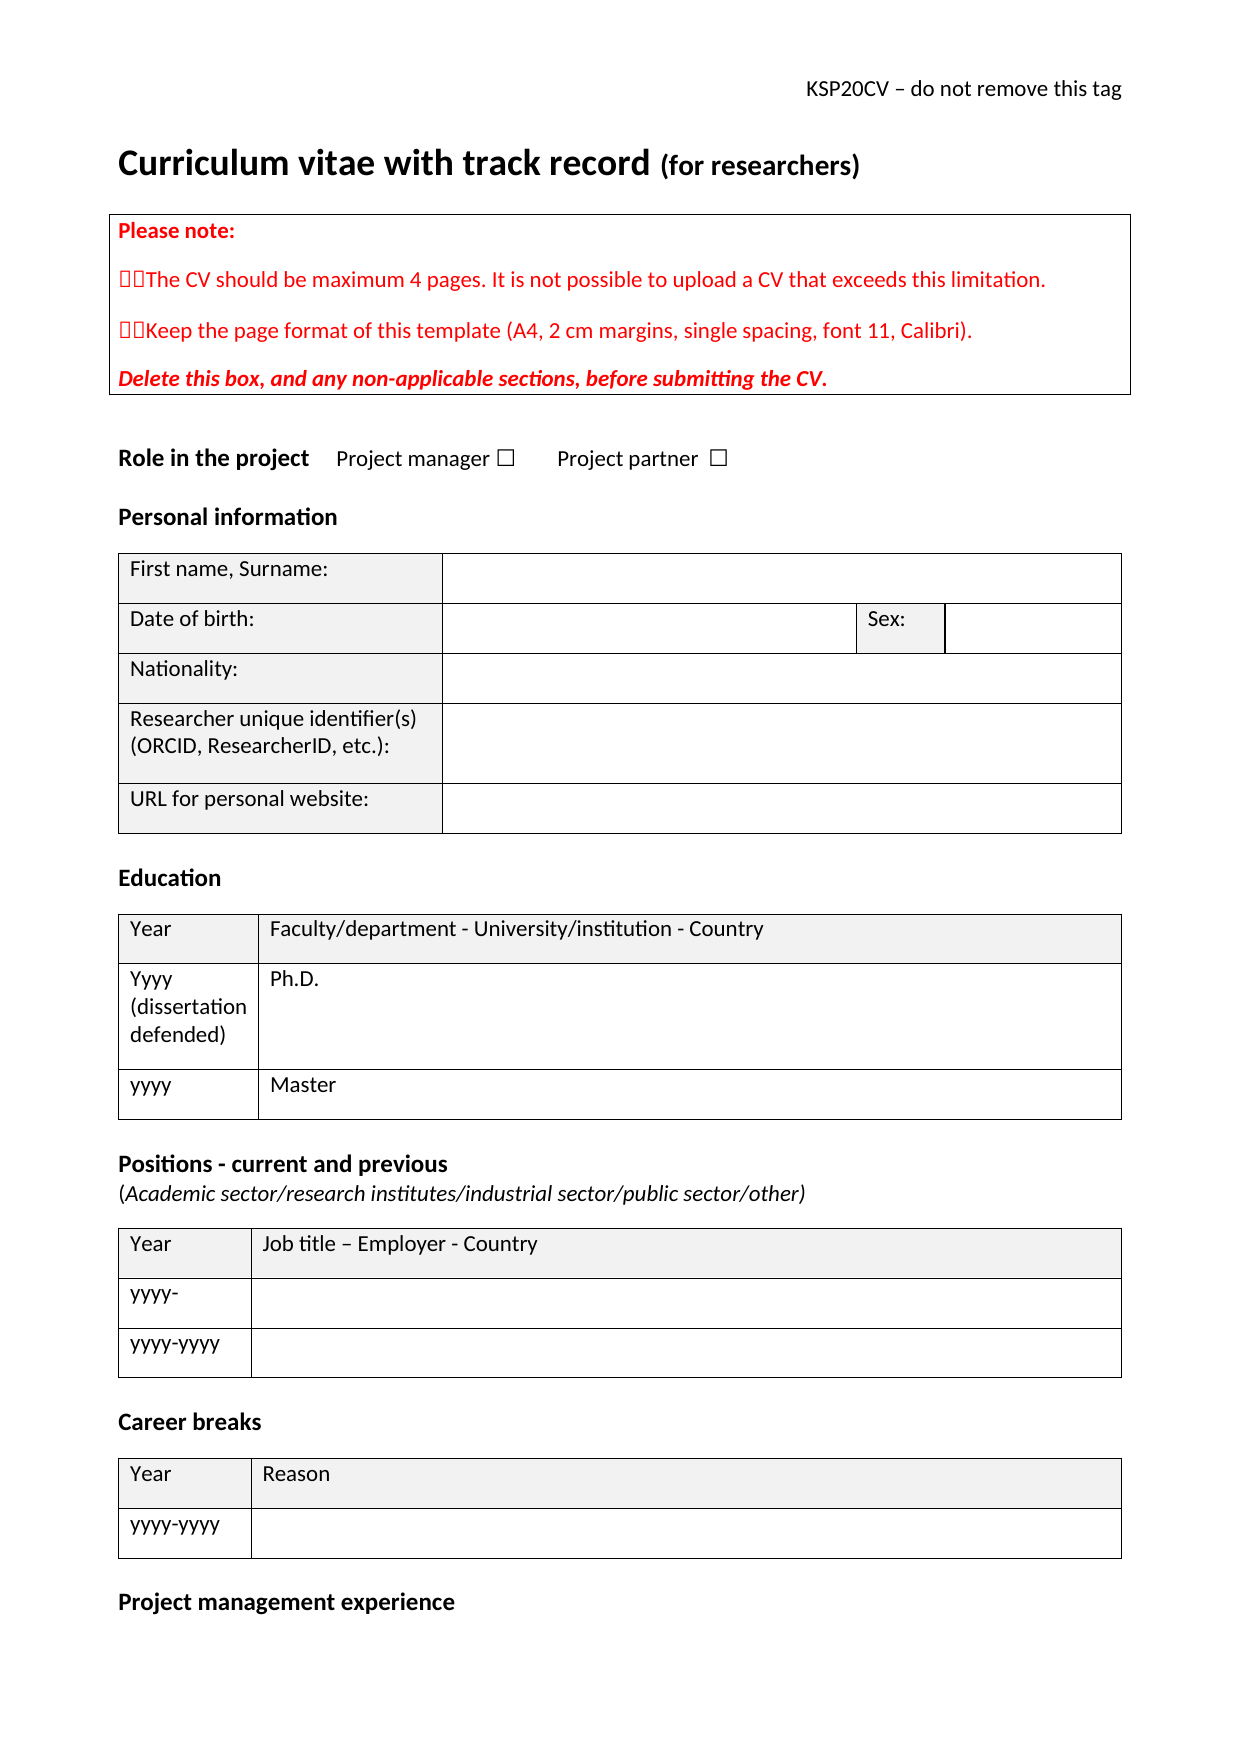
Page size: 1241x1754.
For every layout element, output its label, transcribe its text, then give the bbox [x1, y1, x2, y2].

text Keep the page format of this template (A4, 2 cm margins, single spacing, font 11, Calibri). [110, 311, 1130, 345]
table_cell Master [259, 1070, 1121, 1119]
table_cell [443, 604, 856, 653]
text Career breaks [118, 1406, 1122, 1437]
table_cell Date of birth: [119, 604, 442, 653]
table_header Reason [252, 1459, 1121, 1508]
table_cell [252, 1509, 1121, 1557]
table_cell Yyyy (dissertation defended) [119, 964, 258, 1069]
text Project management experience [118, 1559, 1122, 1617]
table_cell yyyy [119, 1070, 258, 1119]
table_header Faculty/department - University/institution - Country [259, 915, 1121, 963]
table_cell [443, 654, 1121, 703]
text (Academic sector/research institutes/industrial sector/public sector/other) [118, 1179, 1122, 1207]
table_cell Sex: [857, 604, 944, 653]
table_header Year [119, 1459, 251, 1508]
text Education [118, 834, 1122, 893]
table_cell yyyy- [119, 1279, 251, 1327]
table_header Year [119, 1229, 251, 1277]
table_cell Nationality: [119, 654, 442, 703]
text Role in the project Project manager Project partner Personal information [118, 414, 1122, 532]
table_cell [443, 704, 1121, 783]
table_header First name, Surname: [119, 554, 442, 603]
table_cell [252, 1329, 1121, 1377]
table_cell yyyy-yyyy [119, 1509, 251, 1557]
table_cell yyyy-yyyy [119, 1329, 251, 1377]
table_cell [252, 1279, 1121, 1327]
table_cell [443, 784, 1121, 833]
subtitle Curriculum vitae with track record (for researchers) [118, 139, 1122, 185]
text The CV should be maximum 4 pages. It is not possible to upload a CV that exceeds this limitation. [110, 260, 1130, 295]
table_cell URL for personal website: [119, 784, 442, 833]
text Please note: [110, 215, 1130, 244]
table_cell [946, 604, 1121, 653]
table_header [443, 554, 1121, 603]
text Positions - current and previous [118, 1120, 1122, 1179]
table_header Year [119, 915, 258, 963]
table_cell Researcher unique identifier(s) (ORCID, ResearcherID, etc.): [119, 704, 442, 783]
text Delete this box, and any non-applicable sections, before submitting the CV. [110, 361, 1130, 394]
table_cell Ph.D. [259, 964, 1121, 1069]
table_header Job title – Employer - Country [252, 1229, 1121, 1277]
